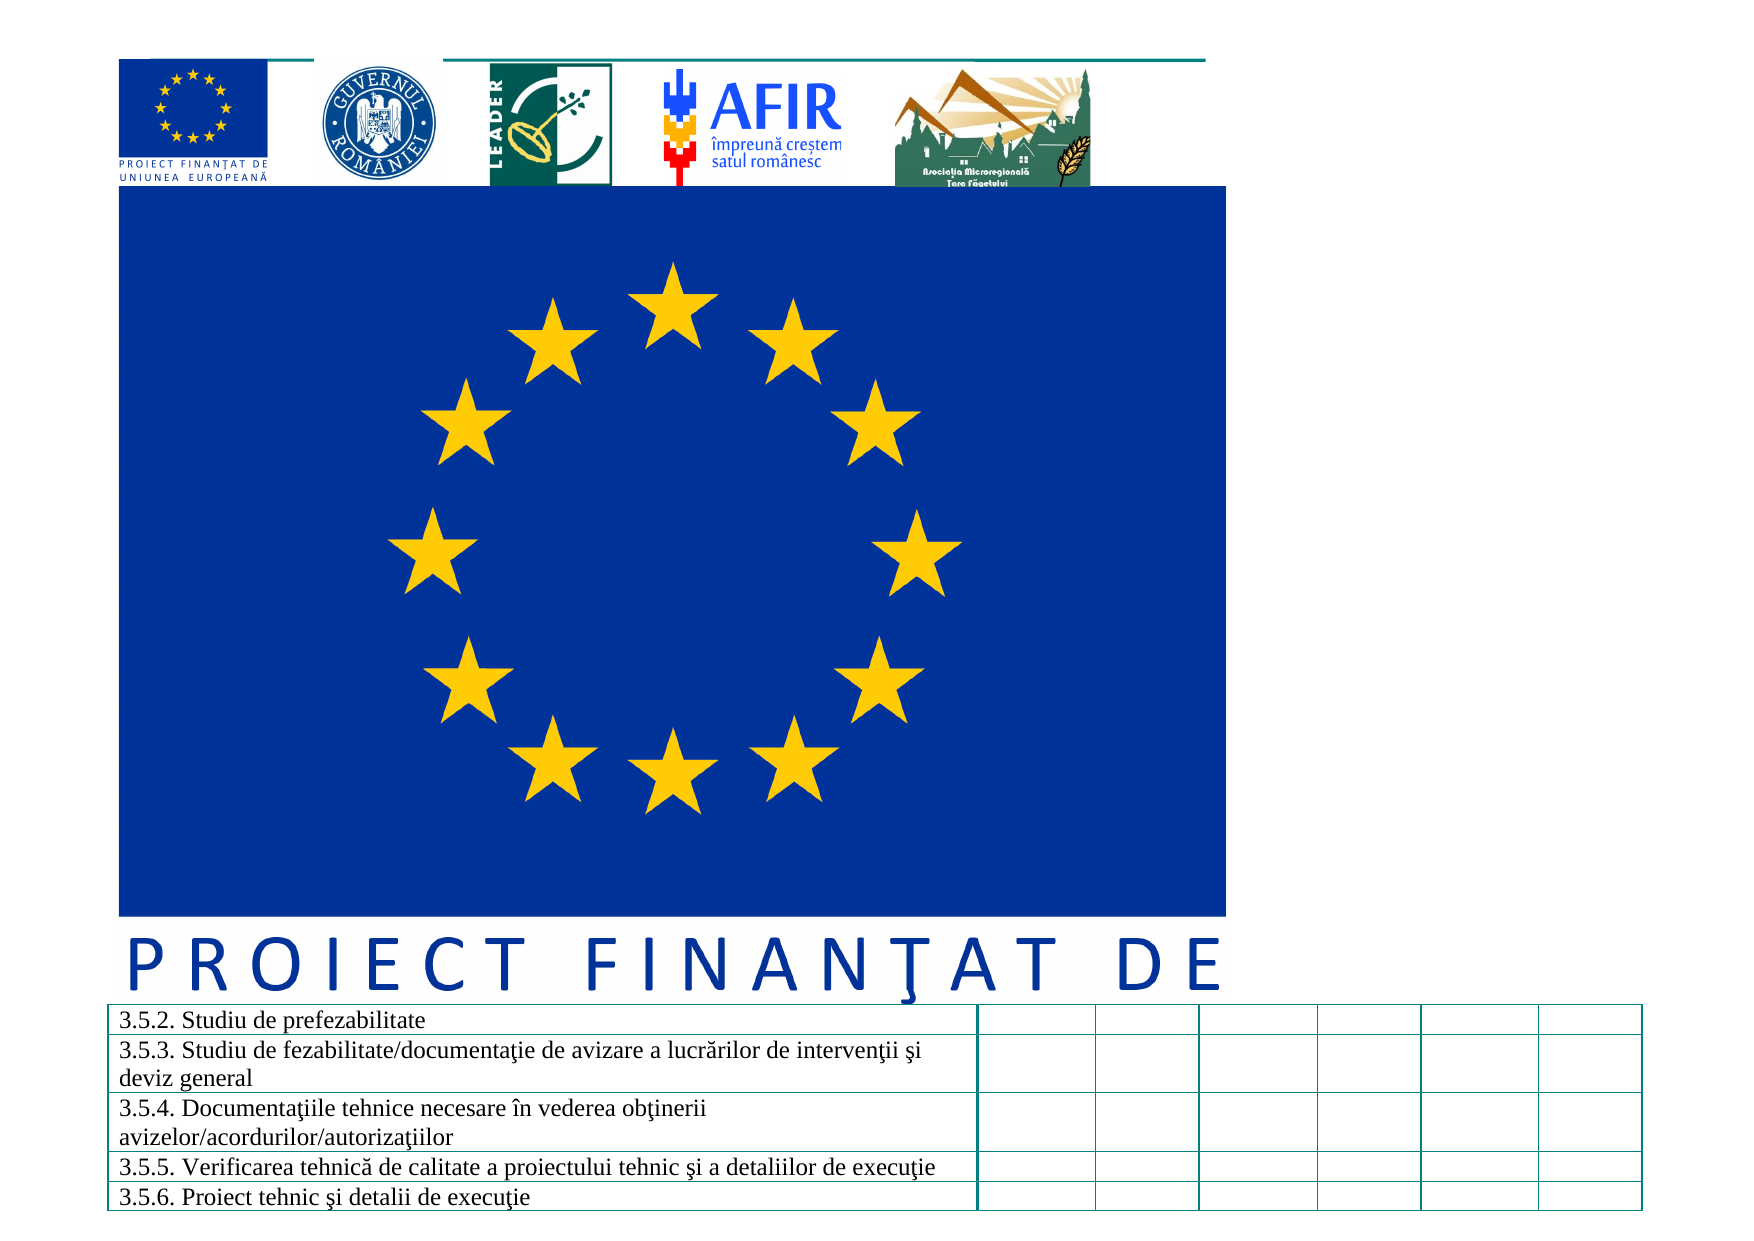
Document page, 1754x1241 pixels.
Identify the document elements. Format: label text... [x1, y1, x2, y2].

table_cell [979, 1035, 1095, 1092]
table_cell [1318, 1093, 1420, 1151]
table_cell [1539, 1005, 1641, 1034]
table_cell [979, 1182, 1095, 1210]
table_cell [1422, 1182, 1538, 1210]
table_cell [1318, 1182, 1420, 1210]
table_cell 3.5.2. Studiu de prefezabilitate [109, 1005, 976, 1034]
table_cell [1539, 1152, 1641, 1181]
table_cell [1318, 1035, 1420, 1092]
table_cell [1539, 1093, 1641, 1151]
table_cell [1422, 1093, 1538, 1151]
table_cell 3.5.4. Documentaţiile tehnice necesare în vederea obţinerii avizelor/acordurilor/autorizaţiilor [109, 1093, 976, 1151]
table_cell [1200, 1005, 1317, 1034]
picture [893, 69, 1091, 185]
table_cell [1096, 1182, 1198, 1210]
table_cell [1539, 1182, 1641, 1210]
table_cell [1422, 1035, 1538, 1092]
table_cell [1422, 1005, 1538, 1034]
table_cell [979, 1005, 1095, 1034]
table_cell [1422, 1152, 1538, 1181]
table_cell [1096, 1035, 1198, 1092]
table_cell 3.5.5. Verificarea tehnică de calitate a proiectului tehnic şi a detaliilor de execuţie [109, 1152, 976, 1181]
table_cell [979, 1093, 1095, 1151]
picture [118, 58, 1227, 1004]
table_cell [979, 1152, 1095, 1181]
table_cell [1096, 1005, 1198, 1034]
table_cell [1318, 1005, 1420, 1034]
table_cell [1096, 1152, 1198, 1181]
table_cell [1200, 1152, 1317, 1181]
table_cell [1200, 1093, 1317, 1151]
table_cell 3.5.3. Studiu de fezabilitate/documentaţie de avizare a lucrărilor de intervenţii şi deviz general [109, 1035, 976, 1092]
table_cell [1200, 1035, 1317, 1092]
table_cell [1096, 1093, 1198, 1151]
table_cell [1200, 1182, 1317, 1210]
table_cell [1539, 1035, 1641, 1092]
table_cell [1318, 1152, 1420, 1181]
table_cell 3.5.6. Proiect tehnic şi detalii de execuţie [109, 1182, 976, 1210]
